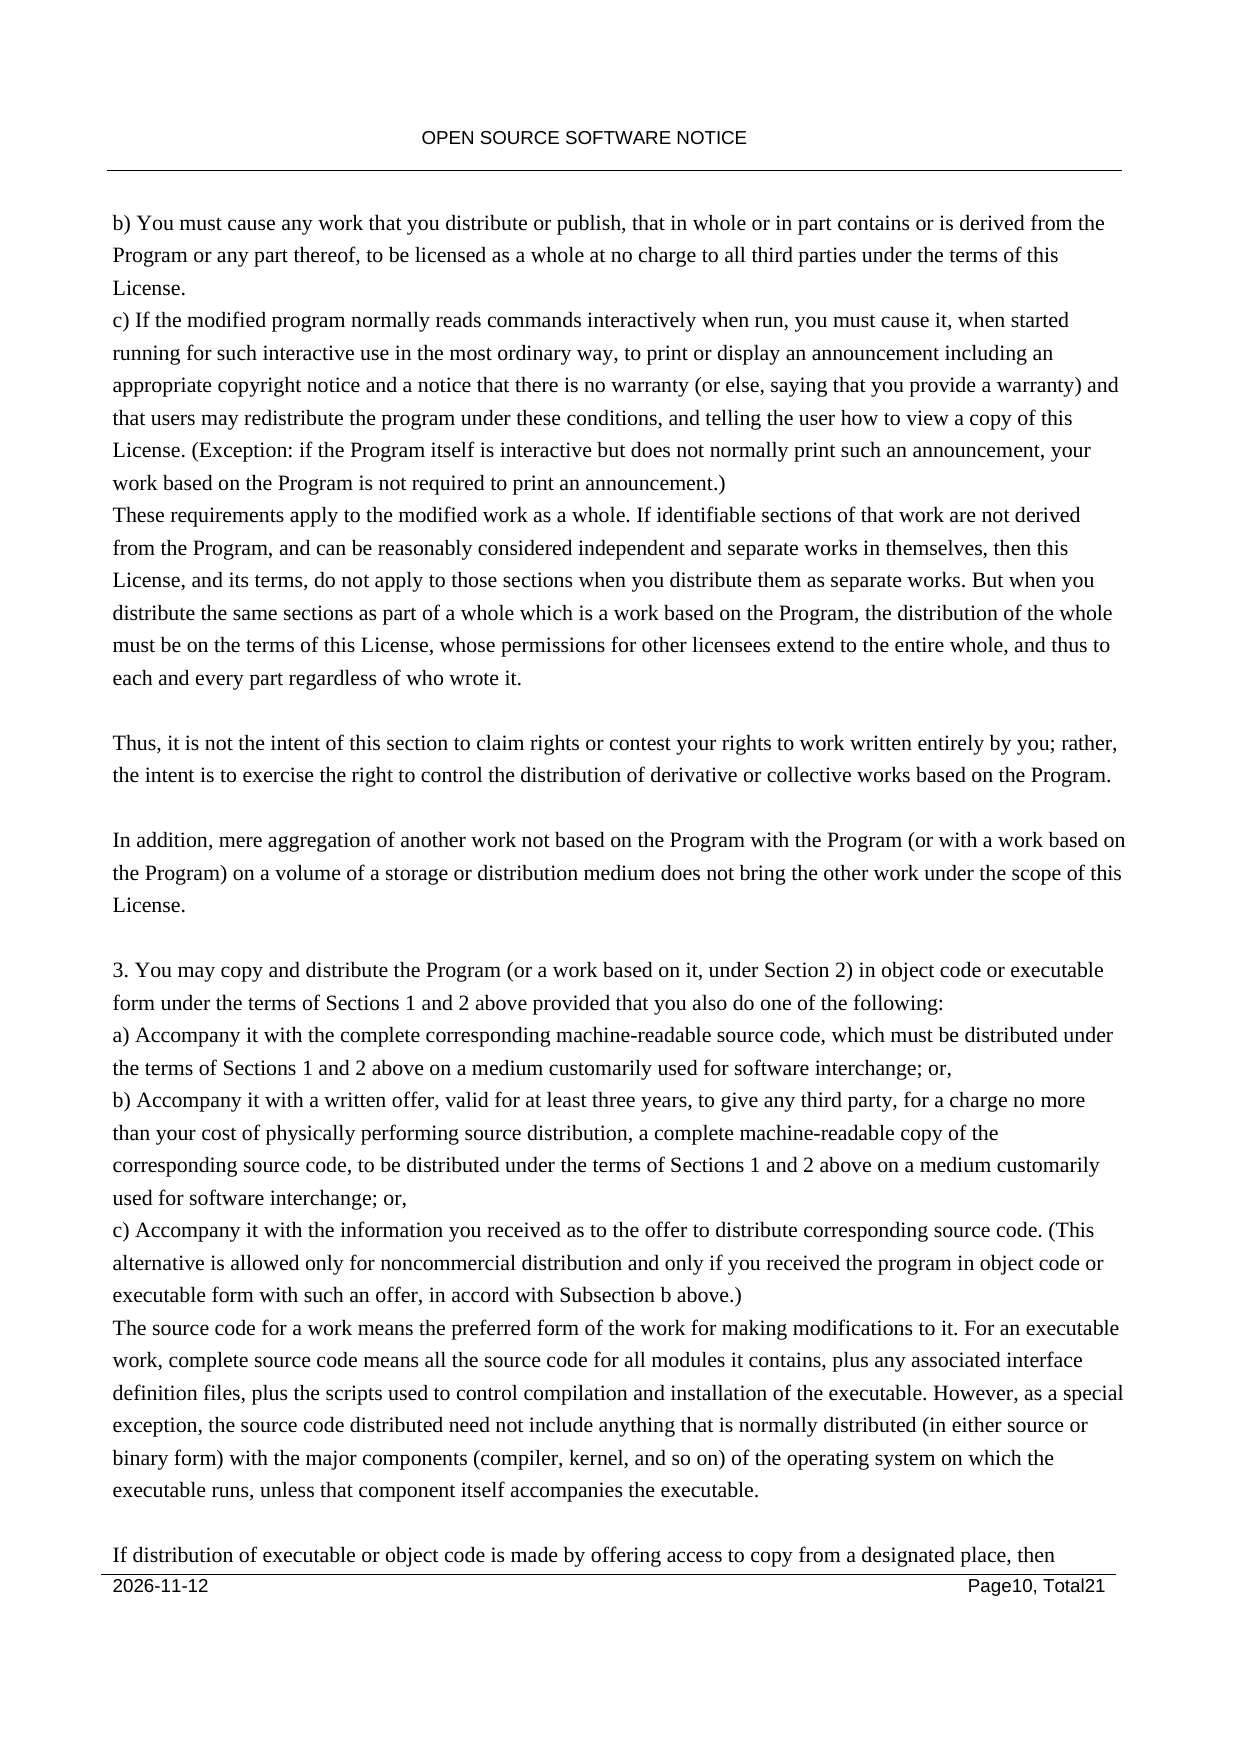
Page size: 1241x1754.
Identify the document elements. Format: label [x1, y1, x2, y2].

text [112, 206, 1128, 1571]
